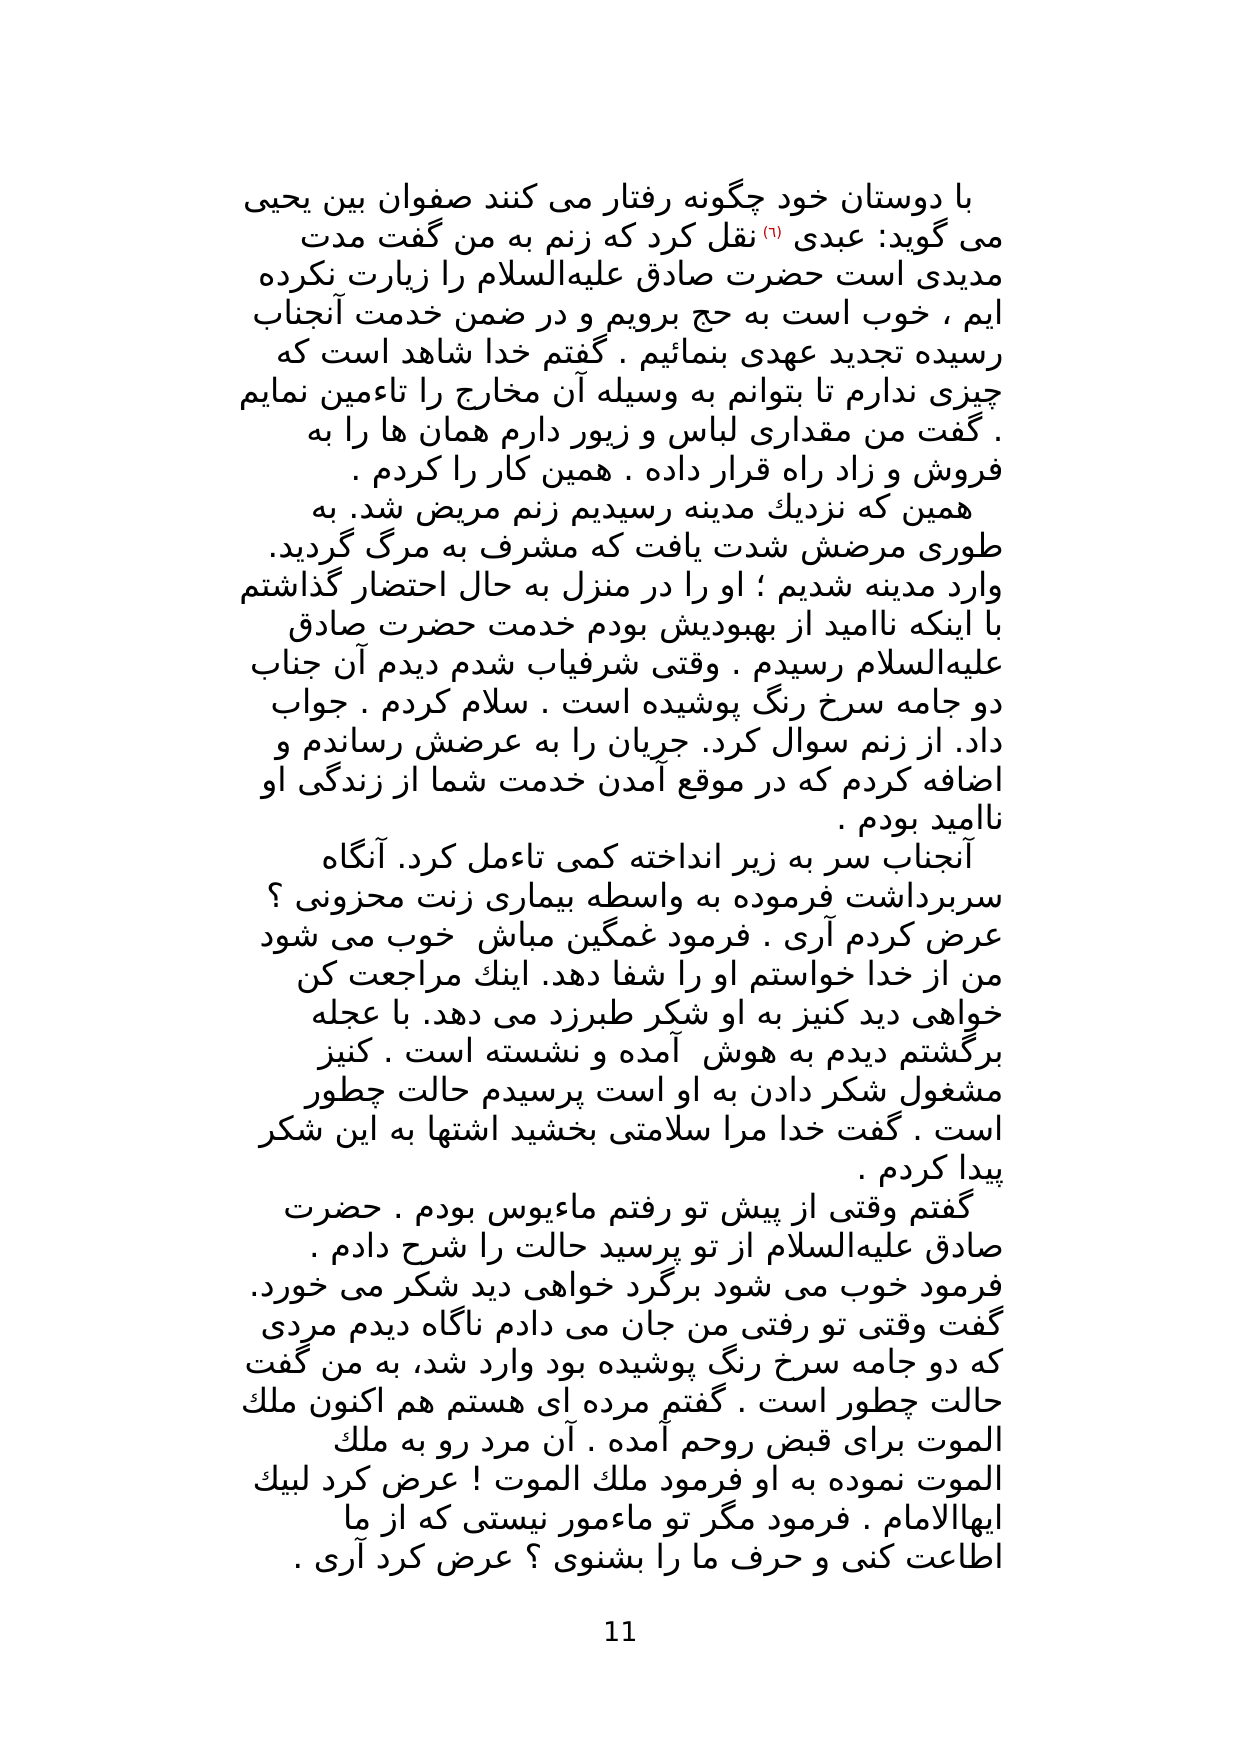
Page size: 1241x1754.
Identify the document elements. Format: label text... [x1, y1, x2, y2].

text آنجناب سر به زير انداخته كمى تاءمل كرد. آنگاه سربرداشت فرموده به واسطه بيمارى زنت محزونى ؟ عرض كردم آرى . فرمود غمگين مباش ‍ خوب مى شود من از خدا خواستم او را شفا دهد. اينك مراجعت كن خواهى ديد كنيز به او شكر طبرزد مى دهد. با عجله برگشتم ديدم به هوش ‍ آمده و نشسته است . كنيز مشغول شكر دادن به او است پرسيدم حالت چطور است . گفت خدا مرا سلامتى بخشيد اشتها به اين شكر پيدا كردم . [236, 838, 1004, 1187]
text با دوستان خود چگونه رفتار مى كنند صفوان بين يحيى مى گويد: عبدى (٦) نقل كرد كه زنم به من گفت مدت مديدى است حضرت صادق عليه‌السلام را زيارت نكرده ايم ، خوب است به حج برويم و در ضمن خدمت آنجناب رسيده تجديد عهدى بنمائيم . گفتم خدا شاهد است كه چيزى ندارم تا بتوانم به وسيله آن مخارج را تاءمين نمايم . گفت من مقدارى لباس و زيور دارم همان ها را به فروش و زاد راه قرار داده . همين كار را كردم . [236, 177, 1004, 488]
text همين كه نزديك مدينه رسيديم زنم مريض شد. به طورى مرضش شدت يافت كه مشرف به مرگ گرديد. وارد مدينه شديم ؛ او را در منزل به حال احتضار گذاشتم با اينكه نااميد از بهبوديش بودم خدمت حضرت صادق عليه‌السلام رسيدم . وقتى شرفياب شدم ديدم آن جناب دو جامه سرخ رنگ پوشيده است . سلام كردم . جواب داد. از زنم سوال كرد. جريان را به عرضش رساندم و اضافه كردم كه در موقع آمدن خدمت شما از زندگى او نااميد بودم . [236, 488, 1004, 838]
text گفتم وقتى از پيش تو رفتم ماءيوس بودم . حضرت صادق عليه‌السلام از تو پرسيد حالت را شرح دادم . فرمود خوب مى شود برگرد خواهى ديد شكر مى خورد. گفت وقتى تو رفتى من جان مى دادم ناگاه ديدم مردى كه دو جامه سرخ رنگ پوشيده بود وارد شد، به من گفت حالت چطور است . گفتم مرده اى هستم هم اكنون ملك الموت براى قبض روحم آمده . آن مرد رو به ملك الموت نموده به او فرمود ملك الموت ! عرض كرد لبيك ايهاالامام . فرمود مگر تو ماءمور نيستى كه از ما اطاعت كنى و حرف ما را بشنوى ؟ عرض كرد آرى . [236, 1187, 1004, 1576]
